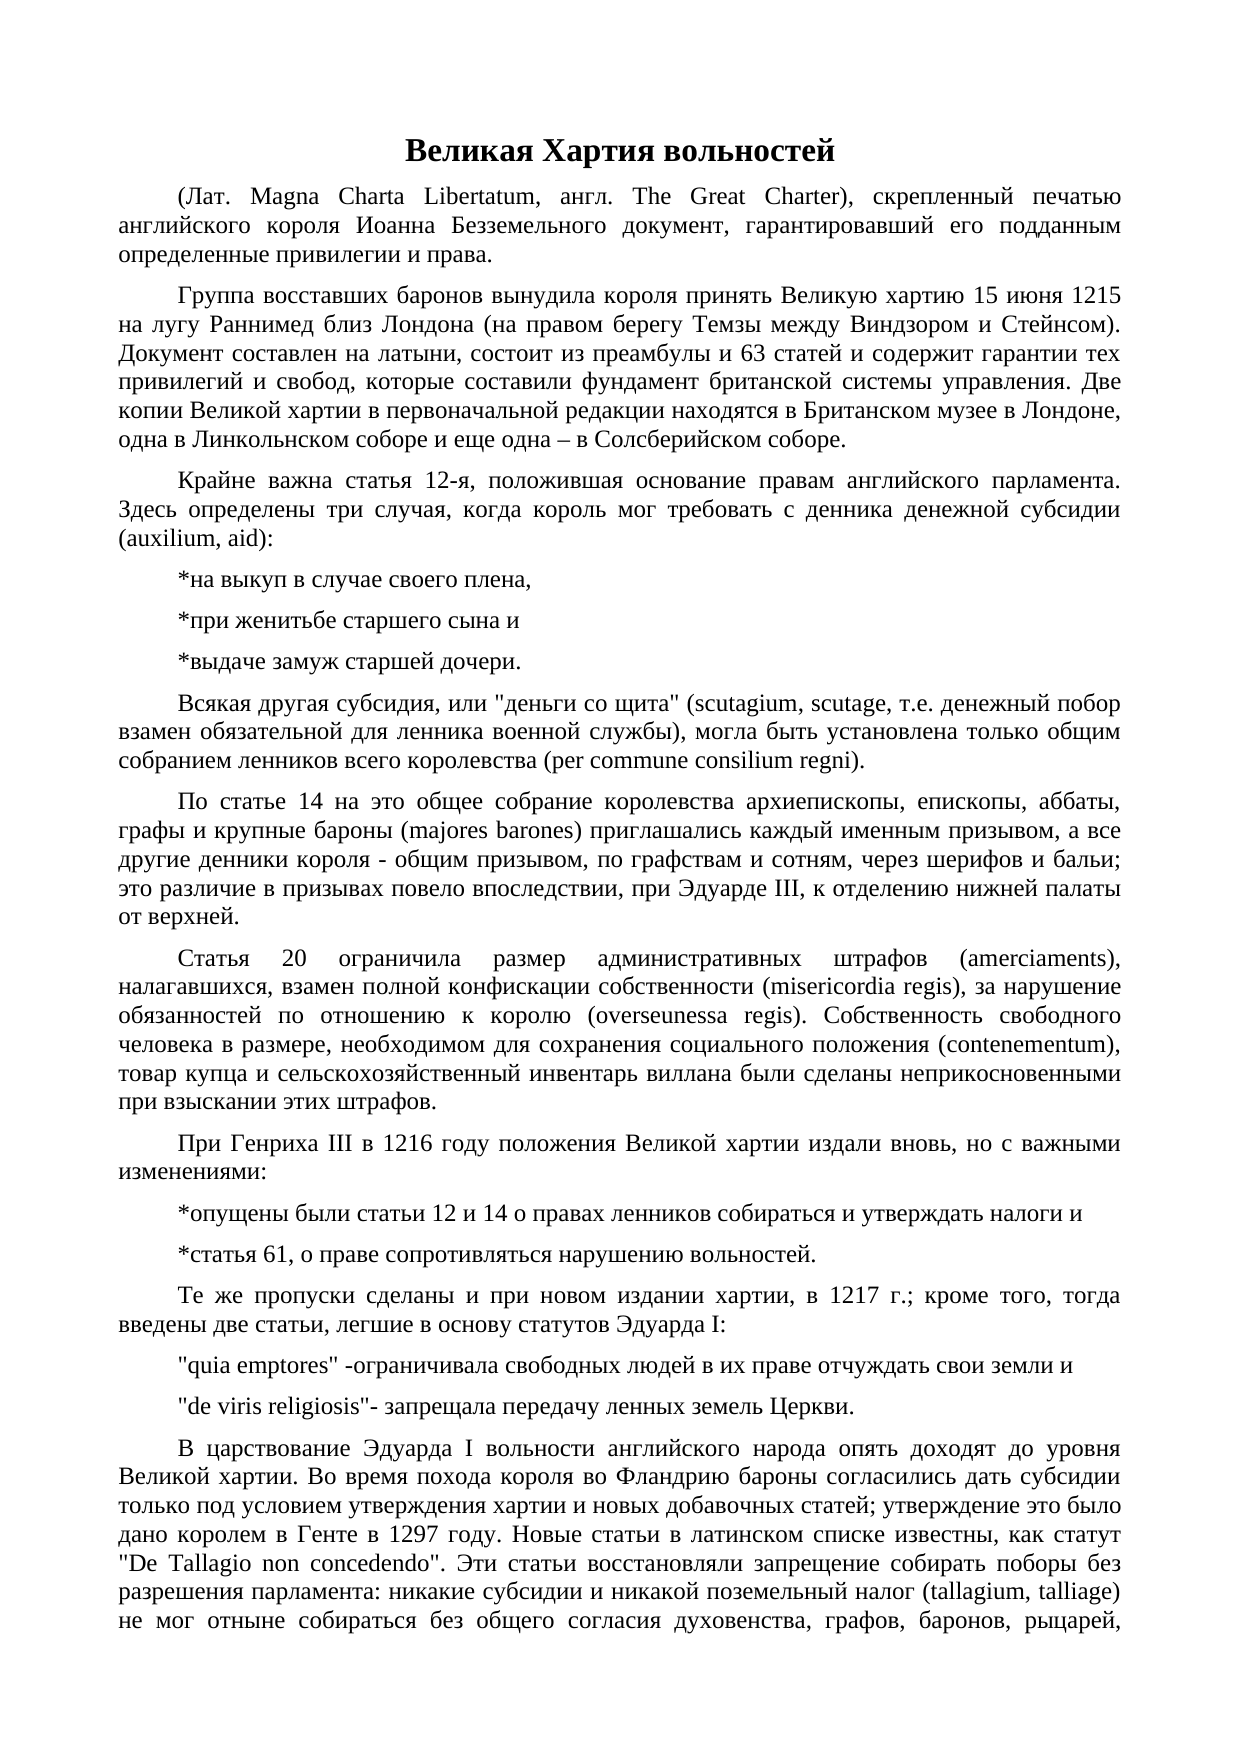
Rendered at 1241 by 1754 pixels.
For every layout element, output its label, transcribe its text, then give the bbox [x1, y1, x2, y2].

text Те же пропуски сделаны и при новом издании хартии, в 1217 г.; кроме того, тогда введены две статьи, легшие в основу статутов Эдуарда I: [118, 1280, 1122, 1338]
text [118, 1433, 1122, 1634]
text *опущены были статьи 12 и 14 о правах ленников собираться и утверждать налоги и [118, 1198, 1122, 1226]
text *на выкуп в случае своего плена, [118, 564, 1122, 593]
text Группа восставших баронов вынудила короля принять Великую хартию 15 июня 1215 на лугу Раннимед близ Лондона (на правом берегу Темзы между Виндзором и Стейнсом). Документ составлен на латыни, состоит из преамбулы и 63 статей и содержит гарантии тех привилегий и свобод, которые составили фундамент британской системы управления. Две копии Великой хартии в первоначальной редакции находятся в Британском музее в Лондоне, одна в Линкольнском соборе и еще одна – в Солсберийском соборе. [118, 280, 1122, 453]
text "quia emptores" -ограничивала свободных людей в их праве отчуждать свои земли и [118, 1350, 1122, 1379]
text *выдаче замуж старшей дочери. [118, 646, 1122, 675]
text *статья 61, о праве сопротивляться нарушению вольностей. [118, 1239, 1122, 1268]
text *при женитьбе старшего сына и [118, 605, 1122, 634]
text По статье 14 на это общее собрание королевства архиепископы, епископы, аббаты, графы и крупные бароны (majores barones) приглашались каждый именным призывом, а все другие денники короля - общим призывом, по графствам и сотням, через шерифов и бальи; это различие в призывах повело впоследствии, при Эдуарде III, к отделению нижней палаты от верхней. [118, 786, 1122, 930]
text Всякая другая субсидия, или "деньги со щита" (scutagium, scutage, т.е. денежный побор взамен обязательной для ленника военной службы), могла быть установлена только общим собранием ленников всего королевства (per commune consilium regni). [118, 688, 1122, 774]
text (Лат. Magna Charta Libertatum, англ. The Great Charter), скрепленный печатью английского короля Иоанна Безземельного документ, гарантировавший его подданным определенные привилегии и права. [118, 181, 1122, 268]
text Великая Хартия вольностей [118, 131, 1122, 169]
text Статья 20 ограничила размер административных штрафов (amerciaments), налагавшихся, взамен полной конфискации собственности (misericordia regis), за нарушение обязанностей по отношению к королю (overseunessa regis). Собственность свободного человека в размере, необходимом для сохранения социального положения (contenementum), товар купца и сельскохозяйственный инвентарь виллана были сделаны неприкосновенными при взыскании этих штрафов. [118, 943, 1122, 1115]
text "de viris religiosis"- запрещала передачу ленных земель Церкви. [118, 1391, 1122, 1420]
text Крайне важна статья 12-я, положившая основание правам английского парламента. Здесь определены три случая, когда король мог требовать с денника денежной субсидии (auxilium, aid): [118, 465, 1122, 551]
text При Генриха III в 1216 году положения Великой хартии издали вновь, но с важными изменениями: [118, 1128, 1122, 1185]
